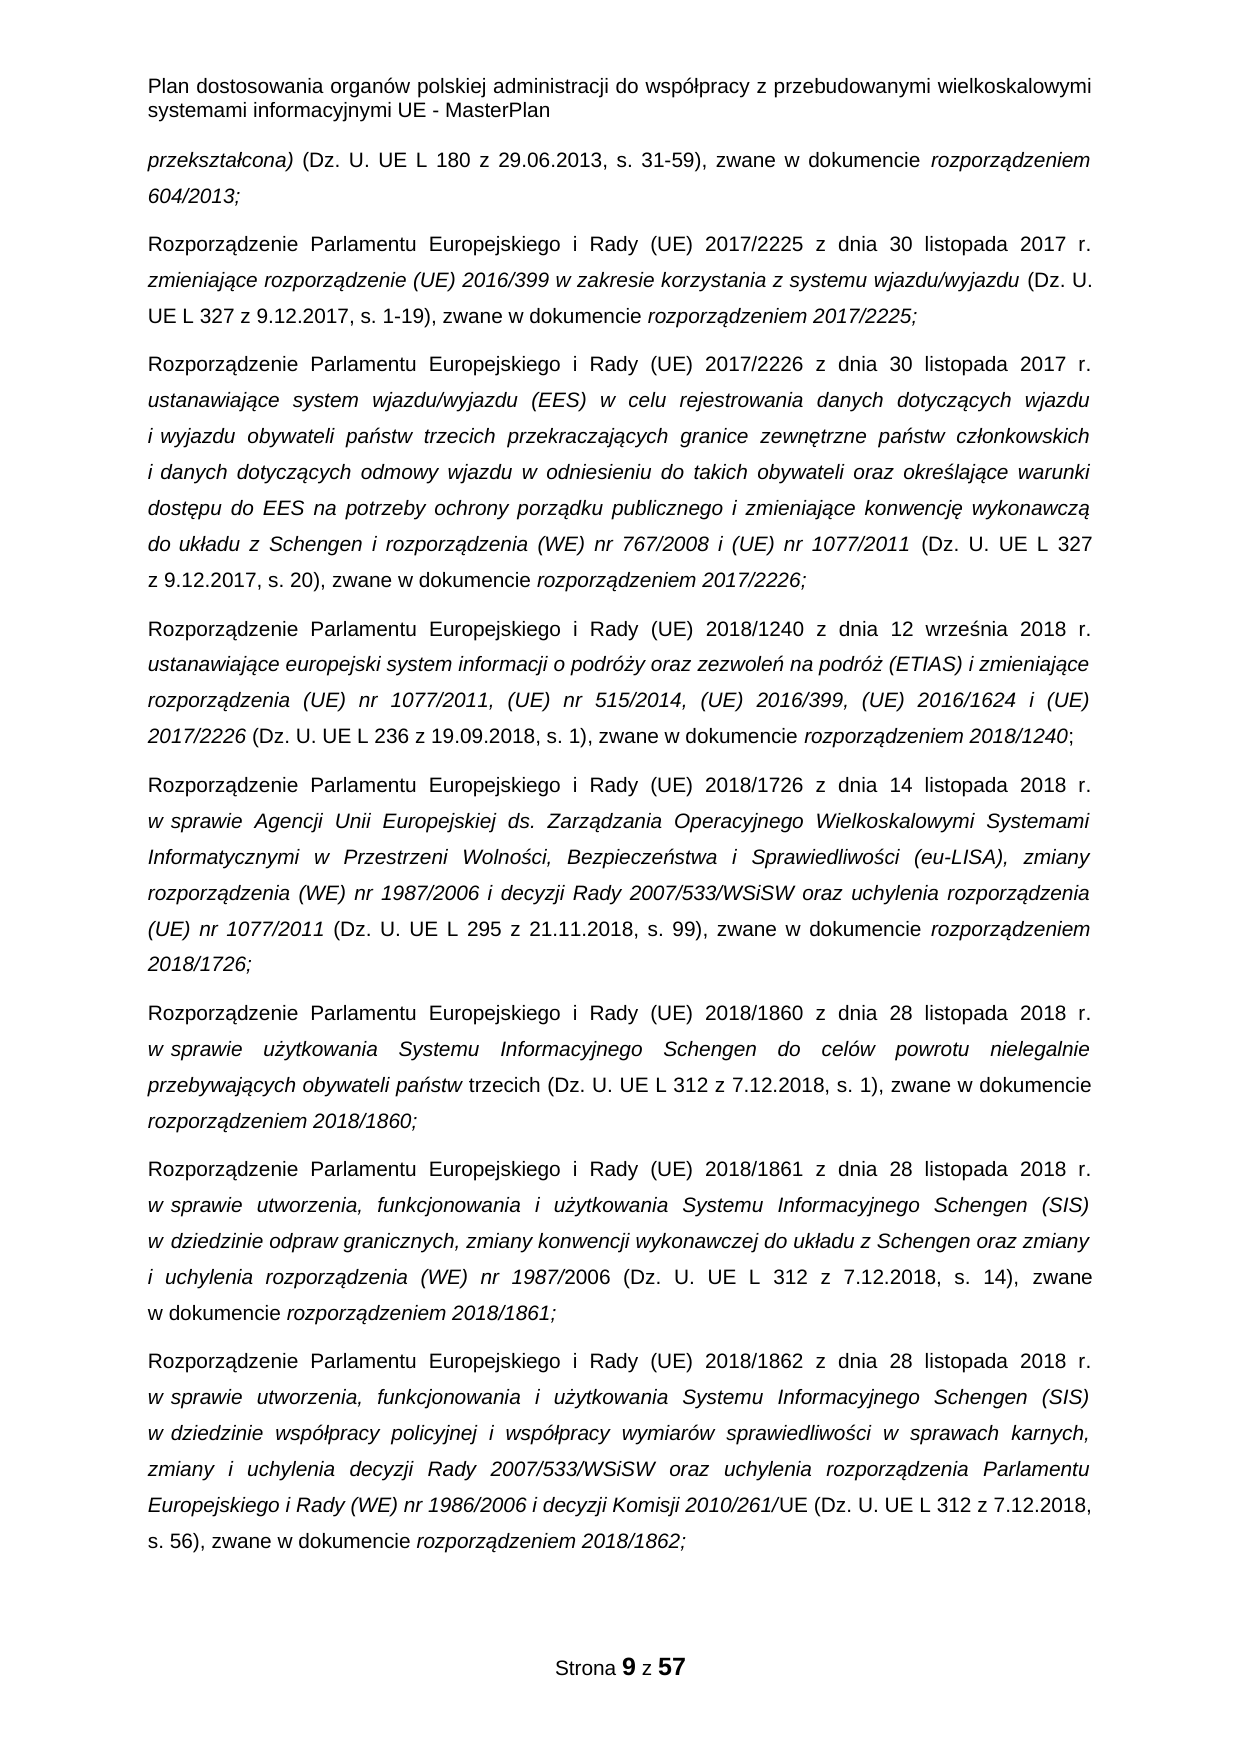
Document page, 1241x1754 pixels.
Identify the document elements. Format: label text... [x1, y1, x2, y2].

text Rozporządzenie Parlamentu Europejskiego i Rady (UE) 2017/2225 z dnia 30 listopada 2017 r. zmieniające rozporządzenie (UE) 2016/399 w zakresie korzystania z systemu wjazdu/wyjazdu (Dz. U. UE L 327 z 9.12.2017, s. 1-19), zwane w dokumencie rozporządzeniem 2017/2225; [148, 232, 1093, 328]
text Rozporządzenie Parlamentu Europejskiego i Rady (UE) 2018/1726 z dnia 14 listopada 2018 r. w sprawie Agencji Unii Europejskiej ds. Zarządzania Operacyjnego Wielkoskalowymi Systemami Informatycznymi w Przestrzeni Wolności, Bezpieczeństwa i Sprawiedliwości (eu-LISA), zmiany rozporządzenia (WE) nr 1987/2006 i decyzji Rady 2007/533/WSiSW oraz uchylenia rozporządzenia (UE) nr 1077/2011 (Dz. U. UE L 295 z 21.11.2018, s. 99), zwane w dokumencie rozporządzeniem 2018/1726; [148, 773, 1093, 976]
text Rozporządzenie Parlamentu Europejskiego i Rady (UE) 2018/1861 z dnia 28 listopada 2018 r. w sprawie utworzenia, funkcjonowania i użytkowania Systemu Informacyjnego Schengen (SIS) w dziedzinie odpraw granicznych, zmiany konwencji wykonawczej do układu z Schengen oraz zmiany i uchylenia rozporządzenia (WE) nr 1987/2006 (Dz. U. UE L 312 z 7.12.2018, s. 14), zwane w dokumencie rozporządzeniem 2018/1861; [148, 1157, 1093, 1325]
text Rozporządzenie Parlamentu Europejskiego i Rady (UE) 2017/2226 z dnia 30 listopada 2017 r. ustanawiające system wjazdu/wyjazdu (EES) w celu rejestrowania danych dotyczących wjazdu i wyjazdu obywateli państw trzecich przekraczających granice zewnętrzne państw członkowskich i danych dotyczących odmowy wjazdu w odniesieniu do takich obywateli oraz określające warunki dostępu do EES na potrzeby ochrony porządku publicznego i zmieniające konwencję wykonawczą do układu z Schengen i rozporządzenia (WE) nr 767/2008 i (UE) nr 1077/2011 (Dz. U. UE L 327 z 9.12.2017, s. 20), zwane w dokumencie rozporządzeniem 2017/2226; [148, 352, 1093, 592]
text Rozporządzenie Parlamentu Europejskiego i Rady (UE) 2018/1240 z dnia 12 września 2018 r. ustanawiające europejski system informacji o podróży oraz zezwoleń na podróż (ETIAS) i zmieniające rozporządzenia (UE) nr 1077/2011, (UE) nr 515/2014, (UE) 2016/399, (UE) 2016/1624 i (UE) 2017/2226 (Dz. U. UE L 236 z 19.09.2018, s. 1), zwane w dokumencie rozporządzeniem 2018/1240; [148, 616, 1093, 748]
text Rozporządzenie Parlamentu Europejskiego i Rady (UE) 2018/1860 z dnia 28 listopada 2018 r. w sprawie użytkowania Systemu Informacyjnego Schengen do celów powrotu nielegalnie przebywających obywateli państw trzecich (Dz. U. UE L 312 z 7.12.2018, s. 1), zwane w dokumencie rozporządzeniem 2018/1860; [148, 1001, 1093, 1132]
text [148, 148, 1093, 207]
text Rozporządzenie Parlamentu Europejskiego i Rady (UE) 2018/1862 z dnia 28 listopada 2018 r. w sprawie utworzenia, funkcjonowania i użytkowania Systemu Informacyjnego Schengen (SIS) w dziedzinie współpracy policyjnej i współpracy wymiarów sprawiedliwości w sprawach karnych, zmiany i uchylenia decyzji Rady 2007/533/WSiSW oraz uchylenia rozporządzenia Parlamentu Europejskiego i Rady (WE) nr 1986/2006 i decyzji Komisji 2010/261/UE (Dz. U. UE L 312 z 7.12.2018, s. 56), zwane w dokumencie rozporządzeniem 2018/1862; [148, 1349, 1093, 1553]
